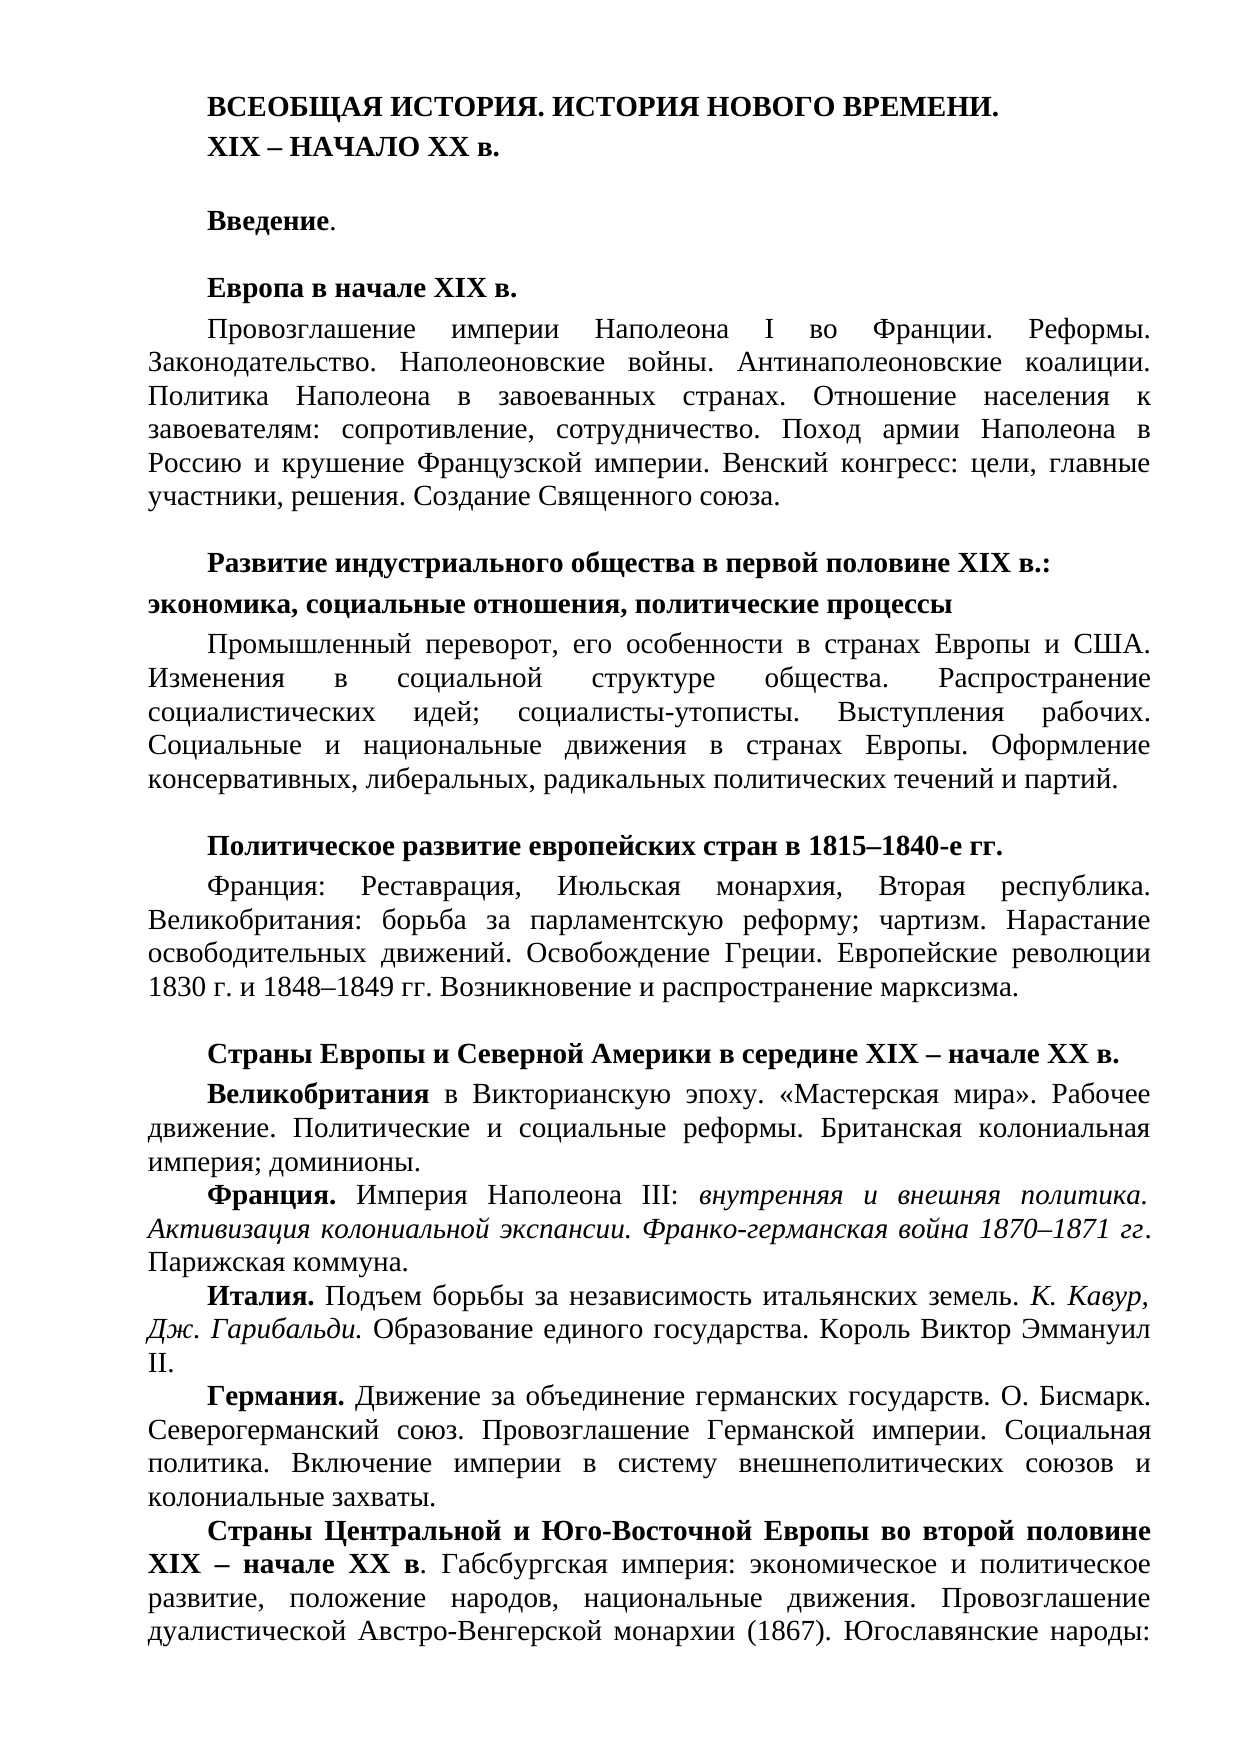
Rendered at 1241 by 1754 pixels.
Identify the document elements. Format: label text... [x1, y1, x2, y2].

text Страны Европы и Северной Америки в середине ХIХ – начале ХХ в. [148, 1036, 1152, 1077]
text Провозглашение империи Наполеона I во Франции. Реформы. Законодательство. Наполеоновские войны. Антинаполеоновские коалиции. Политика Наполеона в завоеванных странах. Отношение населения к завоевателям: сопротивление, сотрудничество. Поход армии Наполеона в Россию и крушение Французской империи. Венский конгресс: цели, главные участники, решения. Создание Священного союза. [148, 311, 1152, 512]
text XIX – начало ХХ в. [148, 129, 1152, 170]
text Великобритания в Викторианскую эпоху. «Мастерская мира». Рабочее движение. Политические и социальные реформы. Британская колониальная империя; доминионы. [148, 1077, 1152, 1177]
text Италия. Подъем борьбы за независимость итальянских земель. К. Кавур, Дж. Гарибальди. Образование единого государства. Король Виктор Эммануил II. [148, 1278, 1152, 1378]
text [148, 1513, 1152, 1647]
text Политическое развитие европейских стран в 1815–1840-е гг. [148, 828, 1152, 868]
text Франция: Реставрация, Июльская монархия, Вторая республика. Великобритания: борьба за парламентскую реформу; чартизм. Нарастание освободительных движений. Освобождение Греции. Европейские революции 1830 г. и 1848–1849 гг. Возникновение и распространение марксизма. [148, 868, 1152, 1003]
text Европа в начале XIX в. [148, 270, 1152, 311]
text Введение. [148, 203, 1152, 237]
text Развитие индустриального общества в первой половине XIX в.: экономика, социальные отношения, политические процессы [148, 546, 1152, 627]
text Промышленный переворот, его особенности в странах Европы и США. Изменения в социальной структуре общества. Распространение социалистических идей; социалисты-утописты. Выступления рабочих. Социальные и национальные движения в странах Европы. Оформление консервативных, либеральных, радикальных политических течений и партий. [148, 627, 1152, 794]
text Всеобщая история. История Нового времени. [148, 89, 1152, 129]
text Германия. Движение за объединение германских государств. О. Бисмарк. Северогерманский союз. Провозглашение Германской империи. Социальная политика. Включение империи в систему внешнеполитических союзов и колониальные захваты. [148, 1378, 1152, 1513]
text Франция. Империя Наполеона III: внутренняя и внешняя политика. Активизация колониальной экспансии. Франко-германская война 1870–1871 гг. Парижская коммуна. [148, 1177, 1152, 1278]
